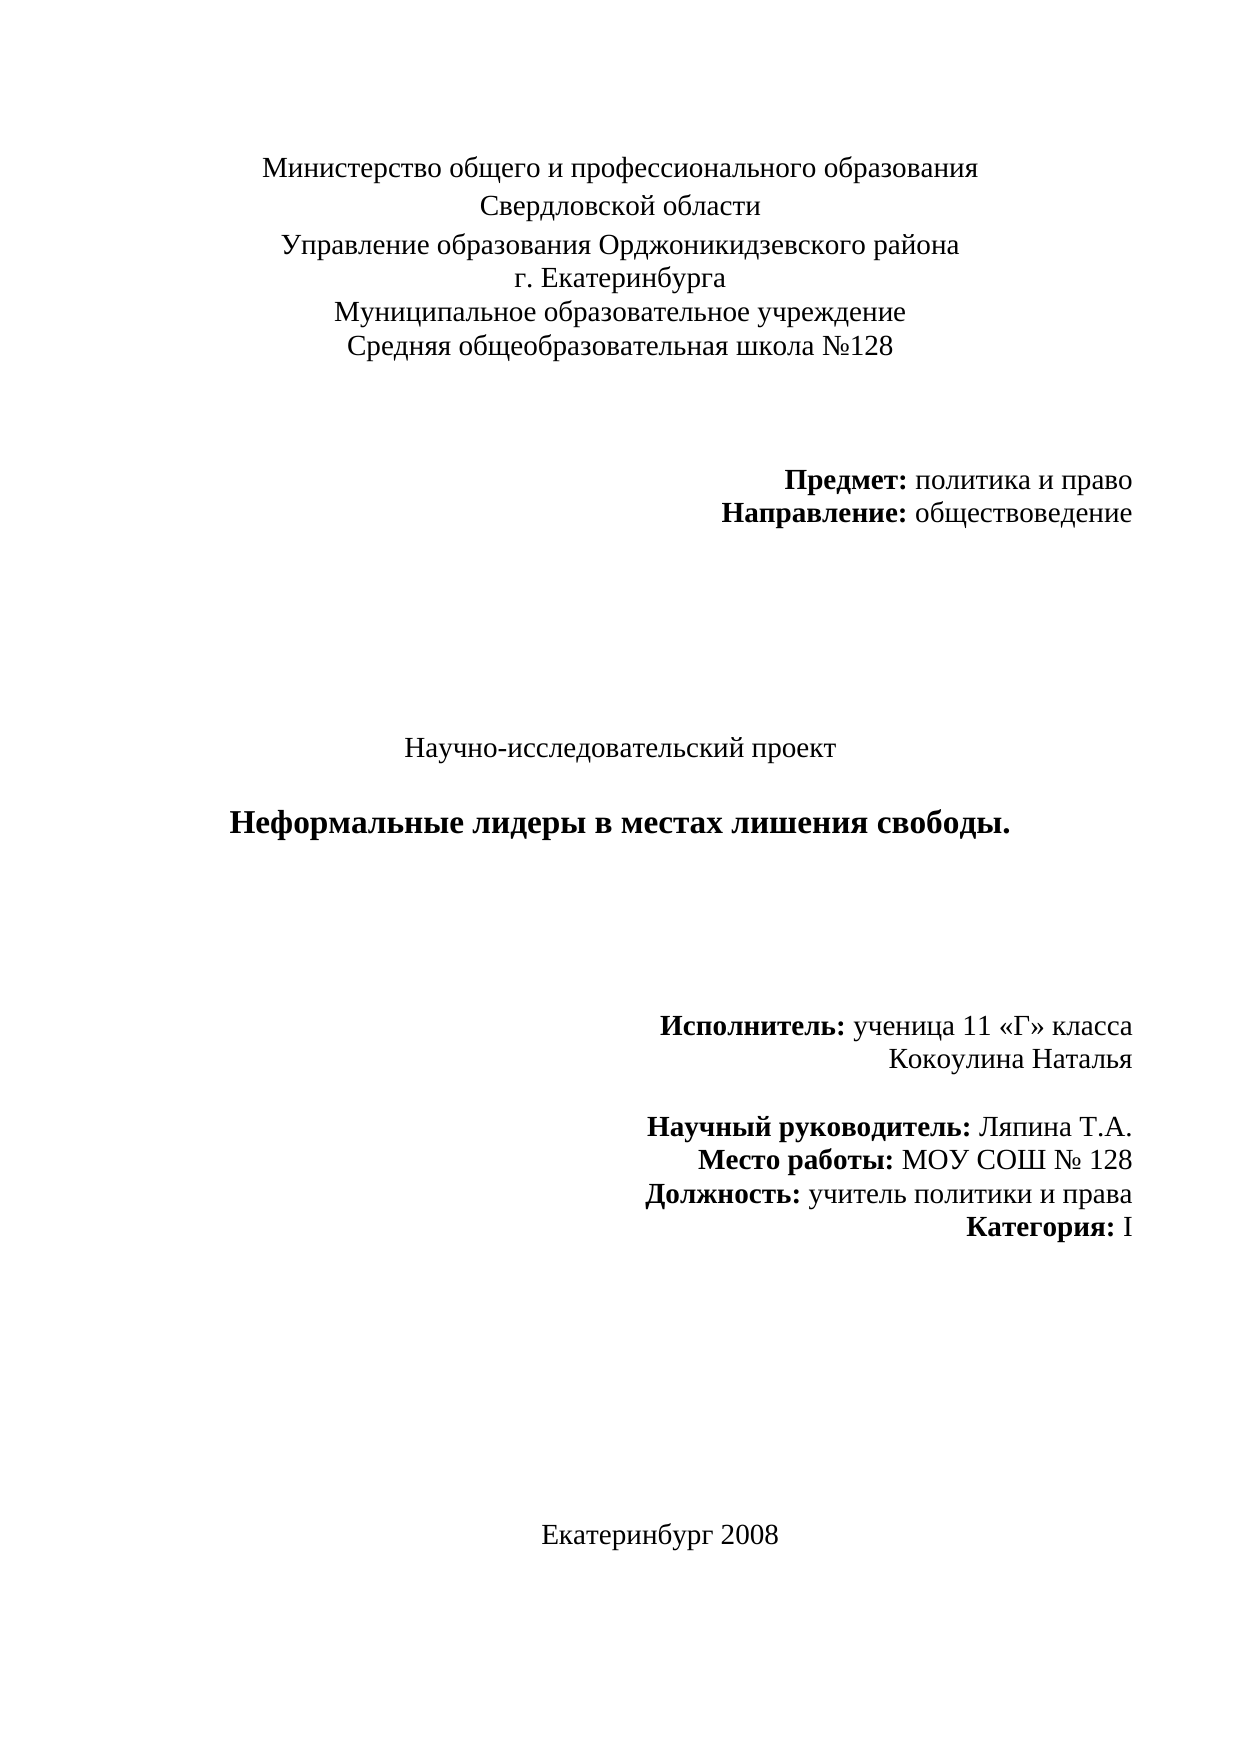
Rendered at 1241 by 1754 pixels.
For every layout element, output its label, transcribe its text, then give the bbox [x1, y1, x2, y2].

text Неформальные лидеры в местах лишения свободы. [187, 802, 1053, 840]
text Научно-исследовательский проект [187, 730, 1053, 764]
text Кокоулина Наталья [187, 1042, 1132, 1075]
subtitle Министерство общего и профессионального образования Свердловской области [187, 150, 1053, 222]
text Управление образования Орджоникидзевского района [187, 227, 1053, 261]
text Место работы: МОУ СОШ № 128 [187, 1142, 1132, 1176]
text Муниципальное образовательное учреждение Средняя общеобразовательная школа №128 [187, 294, 1053, 361]
text г. Екатеринбурга [187, 261, 1053, 294]
text Категория: I [187, 1209, 1132, 1243]
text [187, 1517, 1132, 1551]
text Направление: обществоведение [187, 495, 1132, 529]
text Исполнитель: ученица 11 «Г» класса [187, 1008, 1132, 1042]
text Должность: учитель политики и права [187, 1176, 1132, 1209]
text Предмет: политика и право [187, 462, 1132, 495]
text Научный руководитель: Ляпина Т.А. [187, 1109, 1132, 1142]
